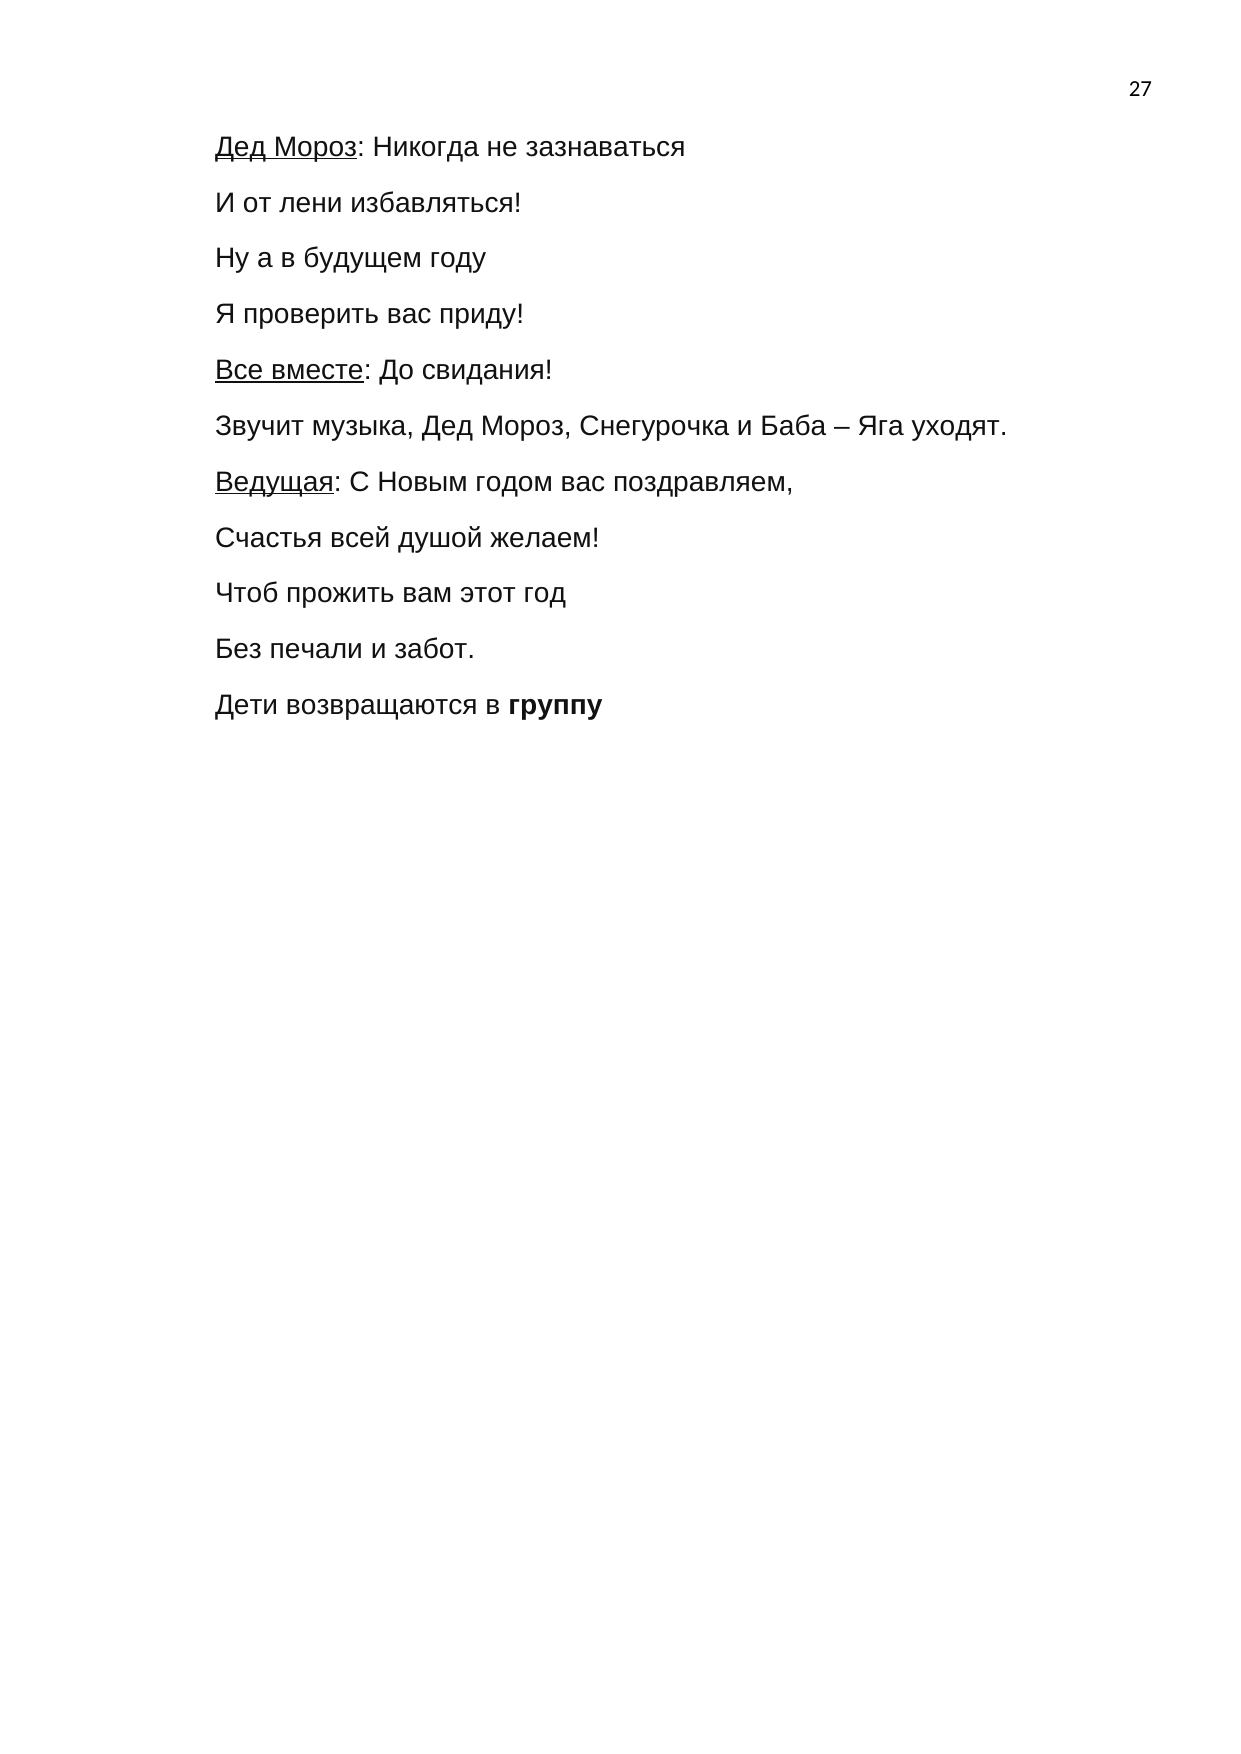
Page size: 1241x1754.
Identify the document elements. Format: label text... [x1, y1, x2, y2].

text Ведущая: С Новым годом вас поздравляем, [177, 465, 1152, 497]
text Все вместе: До свидания! [177, 353, 1152, 386]
text Дед Мороз: Никогда не зазнаваться [177, 130, 1152, 162]
text Чтоб прожить вам этот год [177, 576, 1152, 609]
text Звучит музыка, Дед Мороз, Снегурочка и Баба – Яга уходят. [177, 409, 1152, 441]
text Без печали и забот. [177, 632, 1152, 665]
text Ну а в будущем году [177, 241, 1152, 274]
text Я проверить вас приду! [177, 297, 1152, 330]
text Счастья всей душой желаем! [177, 521, 1152, 553]
text Дети возвращаются в группу [177, 688, 1152, 721]
text И от лени избавляться! [177, 186, 1152, 218]
